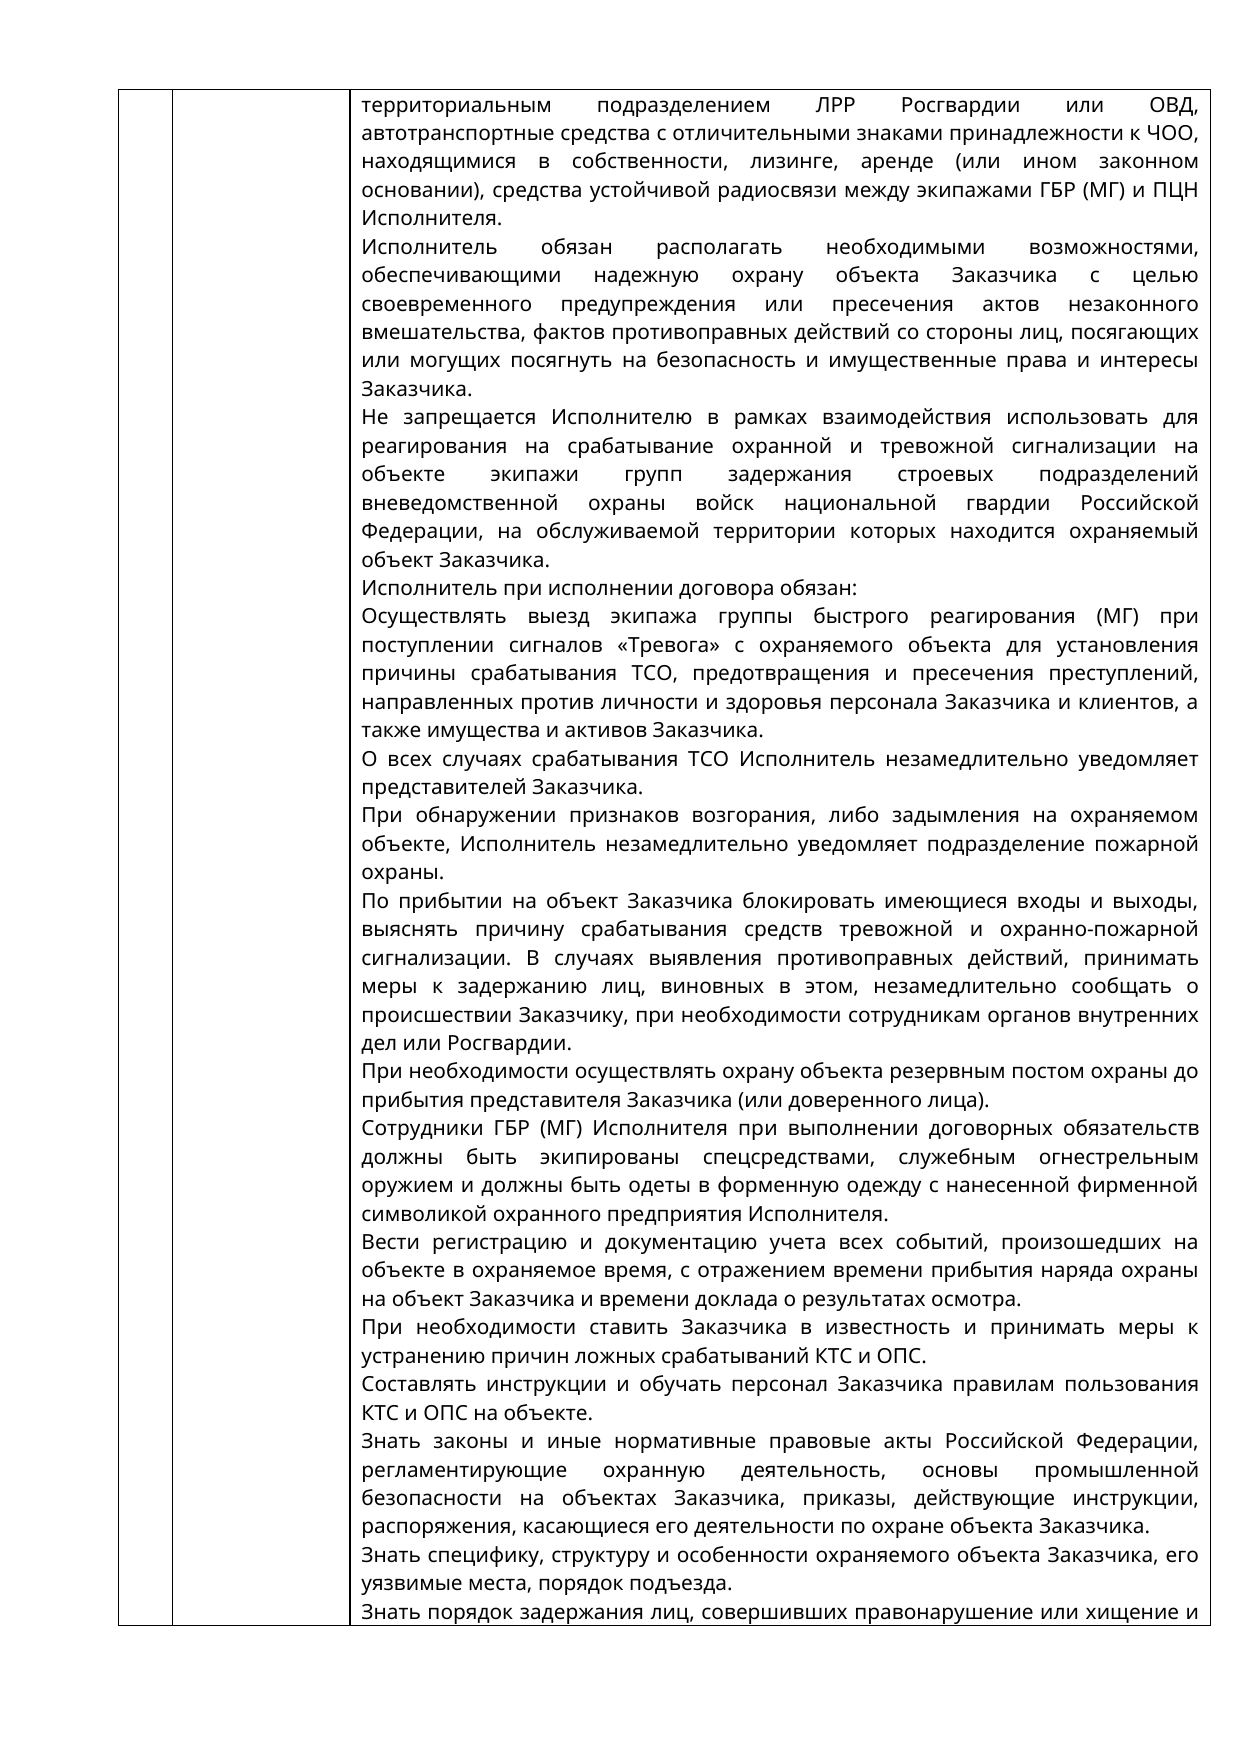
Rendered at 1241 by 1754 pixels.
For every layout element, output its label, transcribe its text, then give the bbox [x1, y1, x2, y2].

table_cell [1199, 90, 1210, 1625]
table_cell 5 [119, 90, 172, 1625]
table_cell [173, 90, 349, 1625]
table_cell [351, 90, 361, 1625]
